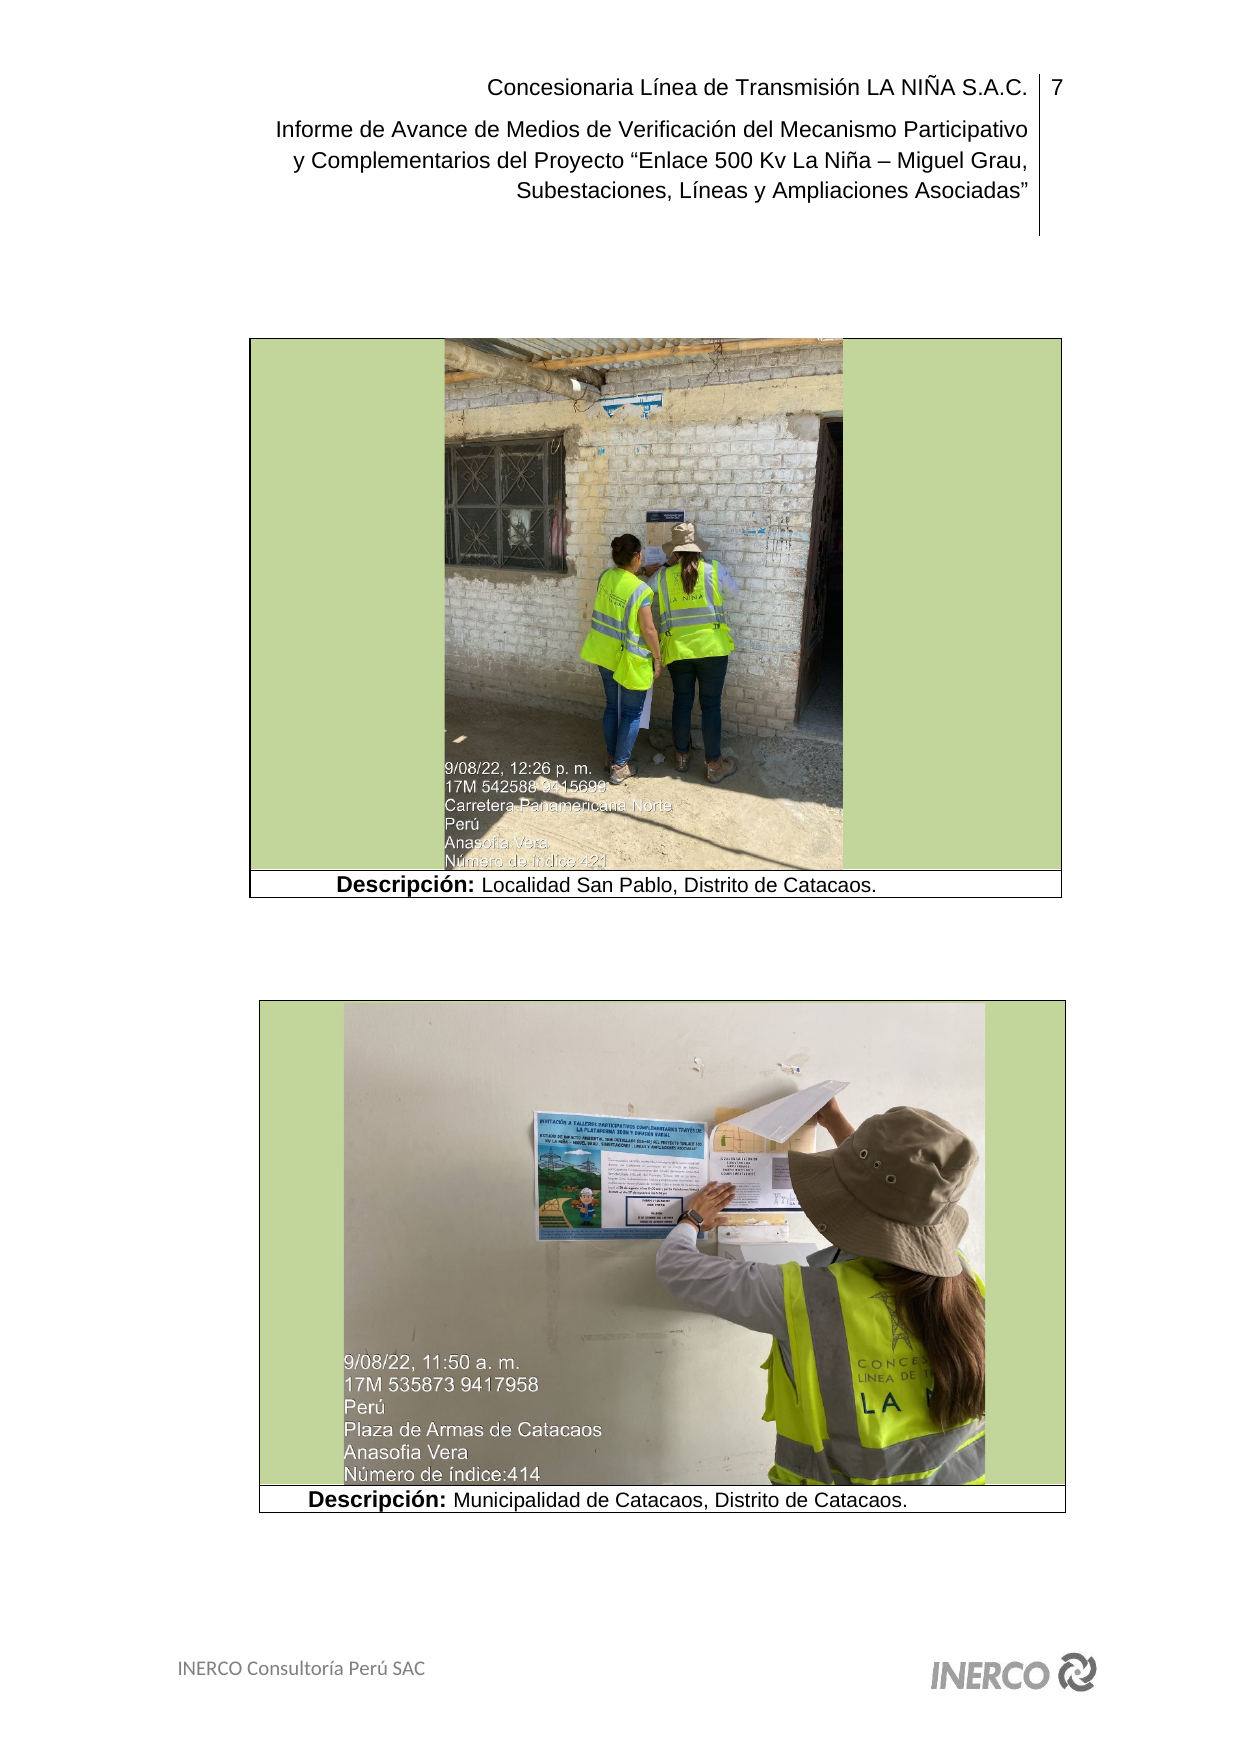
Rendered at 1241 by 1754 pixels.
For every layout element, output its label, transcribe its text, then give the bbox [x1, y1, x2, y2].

picture [928, 1652, 1098, 1692]
table_header [260, 1001, 1065, 1484]
table_header [251, 339, 444, 869]
table_cell Descripción: Municipalidad de Catacaos, Distrito de Catacaos. [260, 1486, 1065, 1512]
table_header [843, 339, 1061, 869]
picture [343, 1003, 986, 1485]
table_cell Descripción: Localidad San Pablo, Distrito de Catacaos. [251, 871, 1061, 897]
picture [444, 338, 843, 870]
